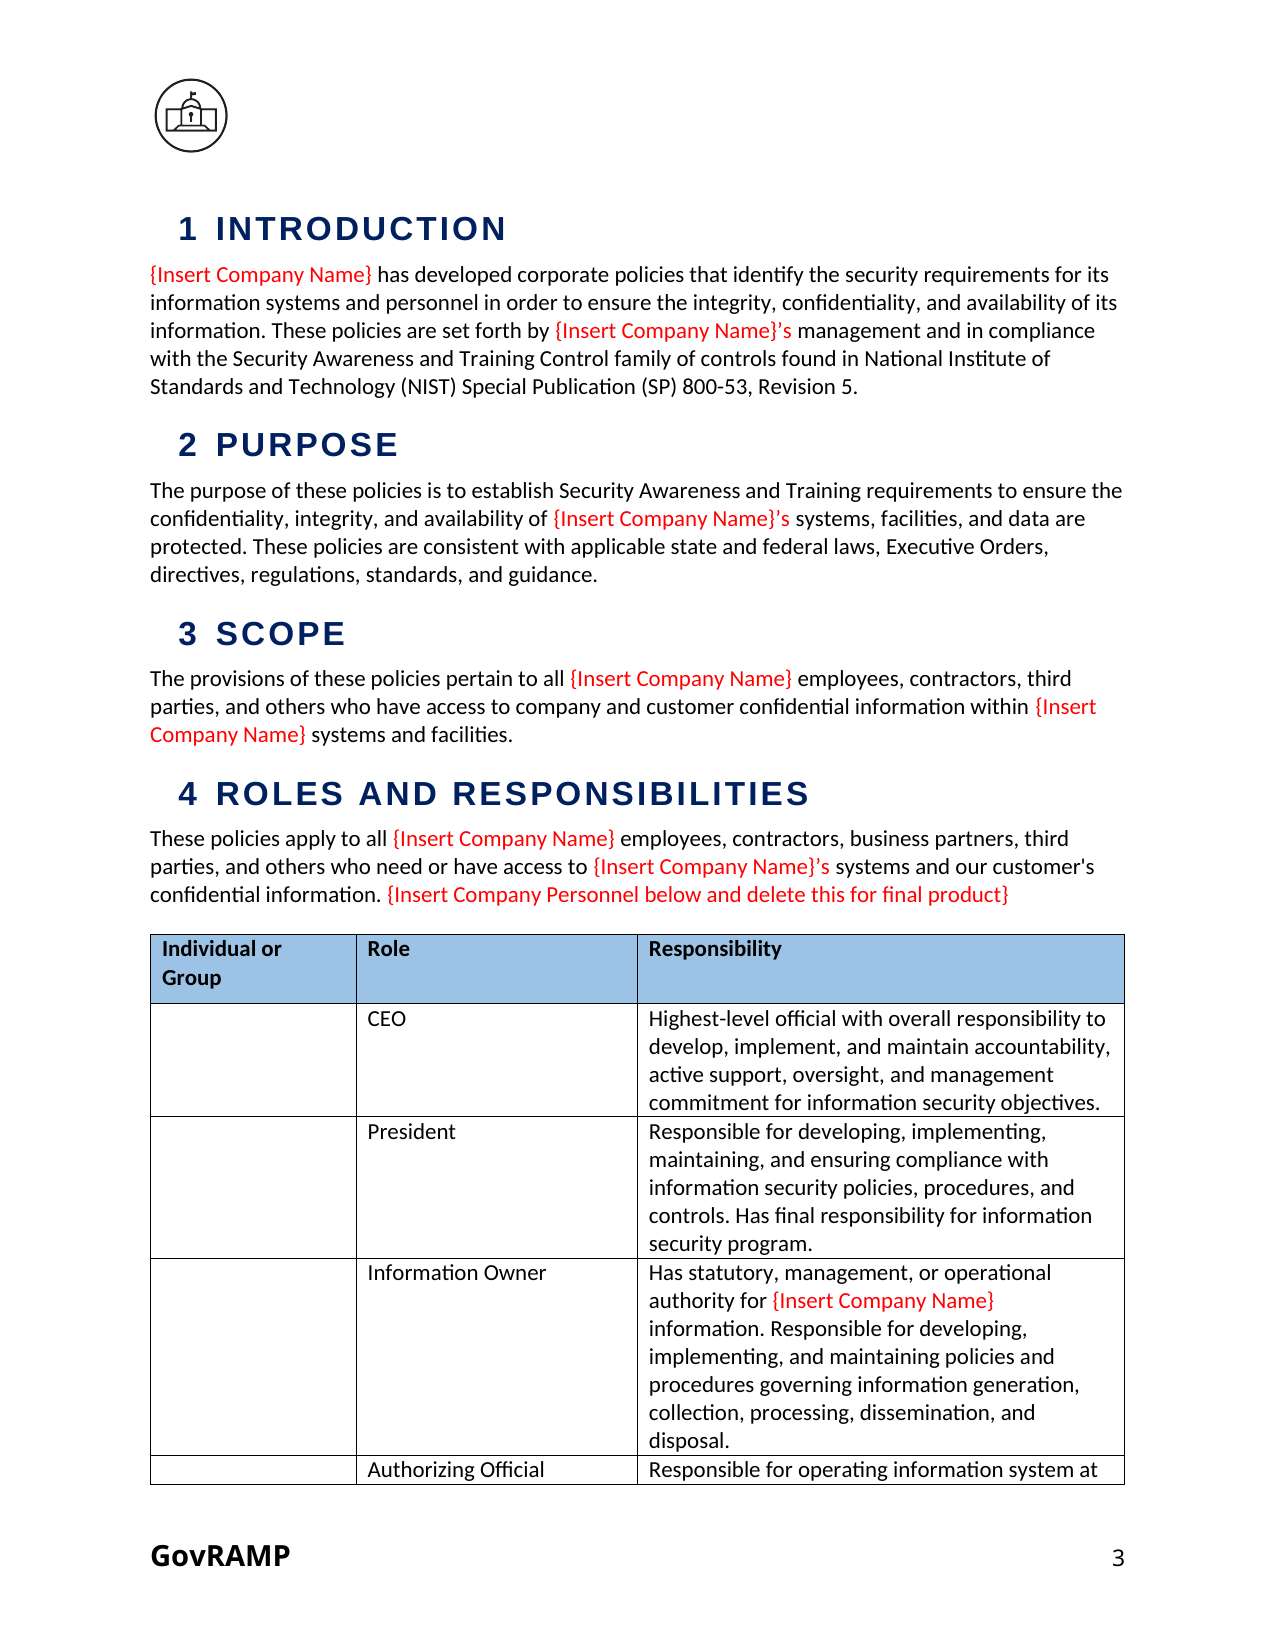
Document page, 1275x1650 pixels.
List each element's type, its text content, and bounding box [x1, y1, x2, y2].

subtitle Roles and Responsibilities [178, 773, 1125, 812]
table_cell Responsible for operating information system at an acceptable level of risk to organizational operations and assets. [638, 1456, 1124, 1484]
table_header Individual or Group [151, 935, 356, 1003]
table_cell [151, 1456, 356, 1484]
table_header Responsibility [638, 935, 1124, 1003]
table_cell Information Owner [357, 1259, 637, 1454]
table_cell Responsible for developing, implementing, maintaining, and ensuring compliance with information security policies, procedures, and controls. Has final responsibility for information security program. [638, 1117, 1124, 1257]
text The provisions of these policies pertain to all {Insert Company Name} employees, contractors, third parties, and others who have access to company and customer confidential information within {Insert Company Name} systems and facilities. [150, 664, 1125, 748]
table_cell [151, 1259, 356, 1454]
table_cell President [357, 1117, 637, 1257]
text These policies apply to all {Insert Company Name} employees, contractors, business partners, third parties, and others who need or have access to {Insert Company Name}’s systems and our customer's confidential information. {Insert Company Personnel below and delete this for final product} [150, 824, 1125, 908]
table_cell [151, 1117, 356, 1257]
table_cell Authorizing Official [357, 1456, 637, 1484]
table_cell Has statutory, management, or operational authority for {Insert Company Name} information. Responsible for developing, implementing, and maintaining policies and procedures governing information generation, collection, processing, dissemination, and disposal. [638, 1259, 1124, 1454]
table_cell Highest-level official with overall responsibility to develop, implement, and maintain accountability, active support, oversight, and management commitment for information security objectives. [638, 1004, 1124, 1116]
subtitle Scope [178, 613, 1125, 652]
table_cell [151, 1004, 356, 1116]
table_cell CEO [357, 1004, 637, 1116]
text The purpose of these policies is to establish Security Awareness and Training requirements to ensure the confidentiality, integrity, and availability of {Insert Company Name}’s systems, facilities, and data are protected. These policies are consistent with applicable state and federal laws, Executive Orders, directives, regulations, standards, and guidance. [150, 476, 1125, 588]
picture [150, 75, 232, 157]
subtitle Purpose [178, 426, 1125, 464]
table_header Role [357, 935, 637, 1003]
text {Insert Company Name} has developed corporate policies that identify the security requirements for its information systems and personnel in order to ensure the integrity, confidentiality, and availability of its information. These policies are set forth by {Insert Company Name}’s management and in compliance with the Security Awareness and Training Control family of controls found in National Institute of Standards and Technology (NIST) Special Publication (SP) 800-53, Revision 5. [150, 260, 1125, 401]
subtitle Introduction [178, 209, 1125, 248]
